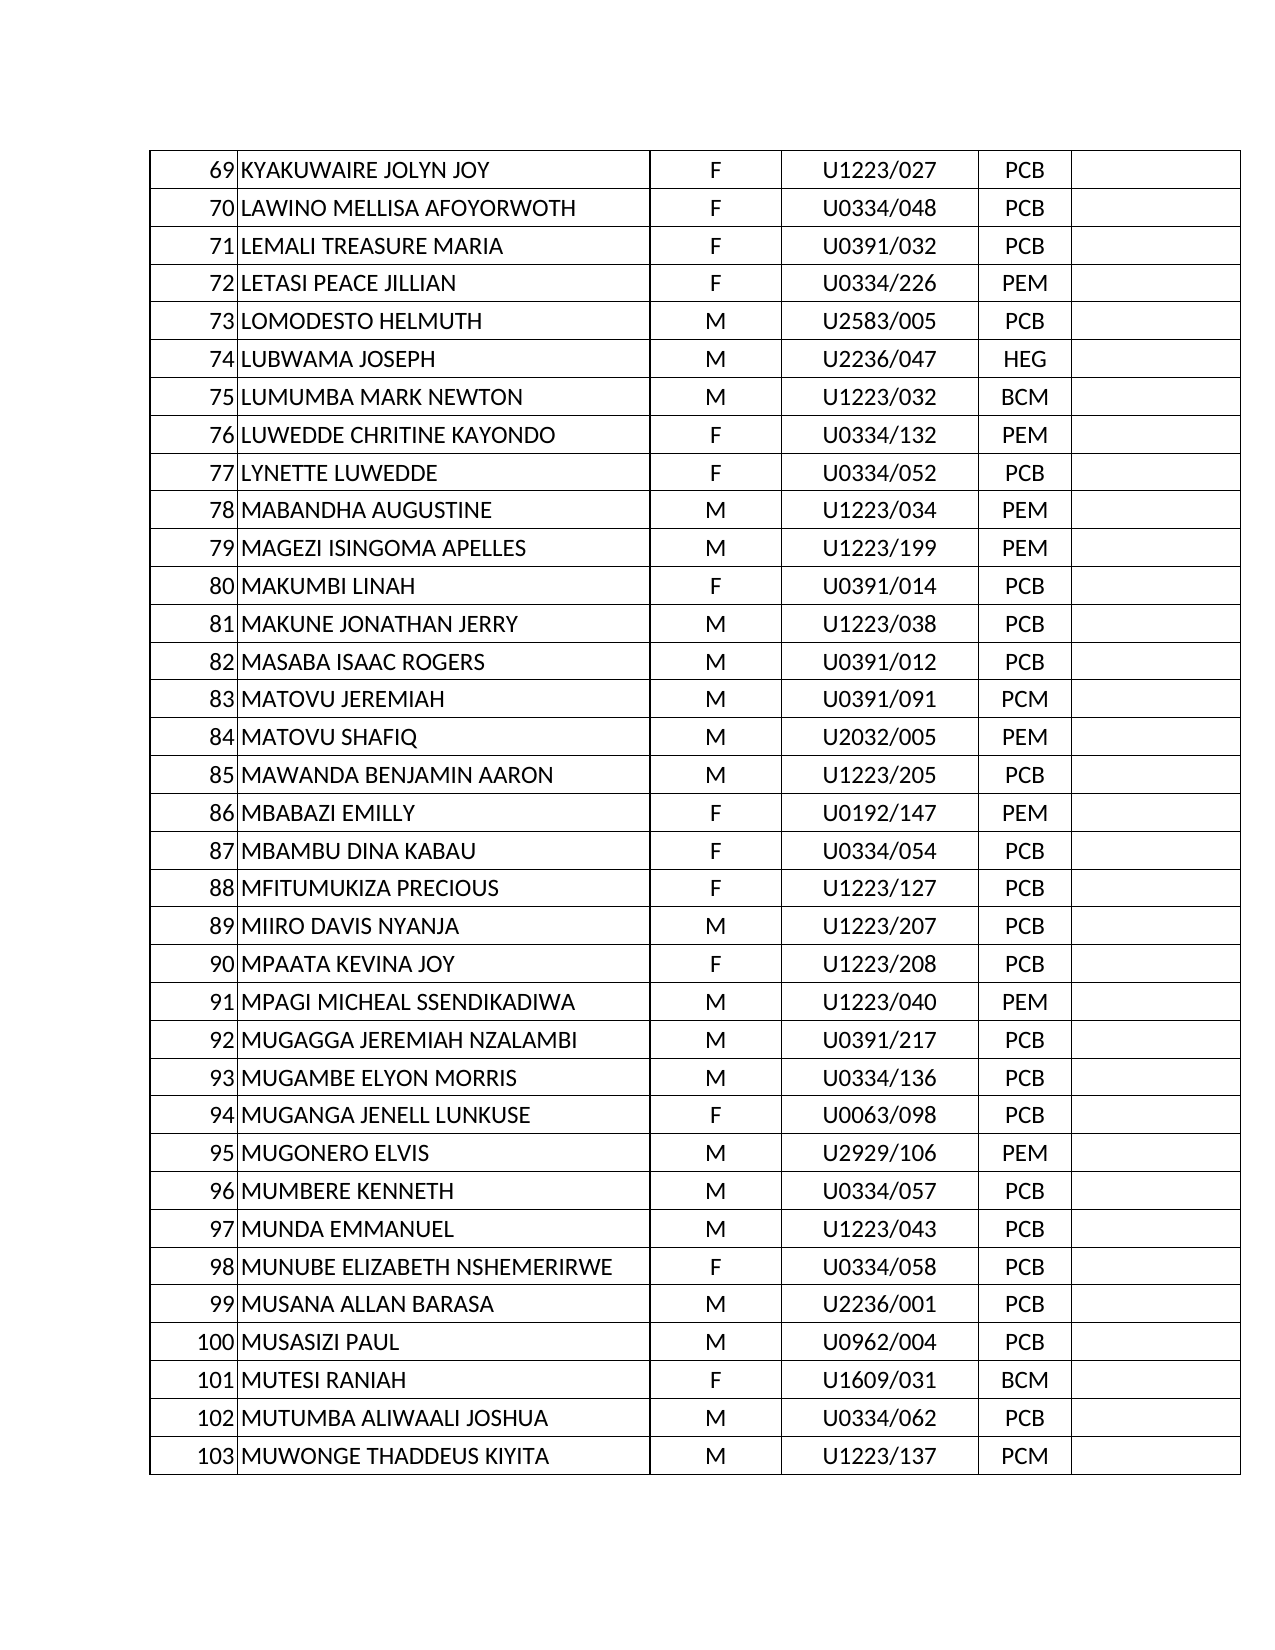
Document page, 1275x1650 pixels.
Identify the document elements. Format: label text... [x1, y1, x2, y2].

table_cell PCM [979, 680, 1071, 717]
table_cell M [651, 1059, 781, 1095]
table_cell 87 [151, 832, 237, 868]
table_cell 85 [151, 756, 237, 793]
table_cell U0391/032 [782, 227, 978, 263]
table_cell [1072, 529, 1240, 566]
table_cell [1072, 1399, 1240, 1436]
table_cell [1072, 870, 1240, 906]
table_cell PCM [979, 1437, 1071, 1473]
table_cell PEM [979, 1134, 1071, 1171]
table_cell 76 [151, 416, 237, 452]
table_cell PCB [979, 567, 1071, 604]
table_cell 80 [151, 567, 237, 604]
table_cell MAGEZI ISINGOMA APELLES [238, 529, 649, 566]
table_cell F [651, 870, 781, 906]
table_cell [1072, 567, 1240, 604]
table_cell U0334/058 [782, 1248, 978, 1284]
table_cell U2583/005 [782, 302, 978, 339]
table_cell [1072, 832, 1240, 868]
table_cell 97 [151, 1210, 237, 1247]
table_cell [1072, 378, 1240, 415]
table_cell M [651, 907, 781, 944]
table_cell [1072, 227, 1240, 263]
table_cell U1223/127 [782, 870, 978, 906]
table_cell [1072, 983, 1240, 1020]
table_cell U0962/004 [782, 1323, 978, 1360]
table_cell M [651, 1172, 781, 1209]
table_cell MBABAZI EMILLY [238, 794, 649, 831]
table_cell [1072, 1323, 1240, 1360]
table_cell F [651, 832, 781, 868]
table_cell HEG [979, 340, 1071, 377]
table_cell M [651, 1323, 781, 1360]
table_cell M [651, 340, 781, 377]
table_cell U1609/031 [782, 1361, 978, 1398]
table_cell 74 [151, 340, 237, 377]
table_cell PEM [979, 718, 1071, 755]
table_cell 89 [151, 907, 237, 944]
table_cell U1223/137 [782, 1437, 978, 1473]
table_cell F [651, 189, 781, 226]
table_cell PCB [979, 1399, 1071, 1436]
table_cell U1223/199 [782, 529, 978, 566]
table_cell PEM [979, 265, 1071, 301]
table_cell 99 [151, 1285, 237, 1322]
table_cell [1072, 1361, 1240, 1398]
table_cell M [651, 529, 781, 566]
table_cell U1223/208 [782, 945, 978, 982]
table_cell MIIRO DAVIS NYANJA [238, 907, 649, 944]
table_cell MUSASIZI PAUL [238, 1323, 649, 1360]
table_cell PCB [979, 189, 1071, 226]
table_cell [1072, 1210, 1240, 1247]
table_cell PCB [979, 1021, 1071, 1057]
table_cell U1223/034 [782, 491, 978, 528]
table_cell U0391/217 [782, 1021, 978, 1057]
table_cell PCB [979, 1059, 1071, 1095]
table_cell 71 [151, 227, 237, 263]
table_cell U0334/226 [782, 265, 978, 301]
table_cell [1072, 454, 1240, 490]
table_cell 98 [151, 1248, 237, 1284]
table_cell MUNUBE ELIZABETH NSHEMERIRWE [238, 1248, 649, 1284]
table_cell 72 [151, 265, 237, 301]
table_cell LAWINO MELLISA AFOYORWOTH [238, 189, 649, 226]
table_cell M [651, 756, 781, 793]
table_cell M [651, 1437, 781, 1473]
table_cell [1072, 265, 1240, 301]
table_cell PCB [979, 1172, 1071, 1209]
table_cell MATOVU JEREMIAH [238, 680, 649, 717]
table_cell F [651, 945, 781, 982]
table_cell [1072, 1437, 1240, 1473]
table_cell PCB [979, 1210, 1071, 1247]
table_cell M [651, 491, 781, 528]
table_cell M [651, 1210, 781, 1247]
table_cell U0334/054 [782, 832, 978, 868]
table_cell PEM [979, 529, 1071, 566]
table_cell 93 [151, 1059, 237, 1095]
table_cell U2236/047 [782, 340, 978, 377]
table_cell MUNDA EMMANUEL [238, 1210, 649, 1247]
table_cell U1223/207 [782, 907, 978, 944]
table_cell [1072, 1021, 1240, 1057]
table_cell 75 [151, 378, 237, 415]
table_cell MUGONERO ELVIS [238, 1134, 649, 1171]
table_cell F [651, 794, 781, 831]
table_cell [1072, 1285, 1240, 1322]
table_cell LUBWAMA JOSEPH [238, 340, 649, 377]
table_cell U0391/014 [782, 567, 978, 604]
table_cell M [651, 1399, 781, 1436]
table_cell U0334/132 [782, 416, 978, 452]
table_cell [1072, 340, 1240, 377]
table_cell MUTUMBA ALIWAALI JOSHUA [238, 1399, 649, 1436]
table_cell LEMALI TREASURE MARIA [238, 227, 649, 263]
table_cell BCM [979, 378, 1071, 415]
table_cell PEM [979, 416, 1071, 452]
table_cell PCB [979, 870, 1071, 906]
table_cell U1223/040 [782, 983, 978, 1020]
table_cell F [651, 1096, 781, 1133]
table_cell MUSANA ALLAN BARASA [238, 1285, 649, 1322]
table_cell 78 [151, 491, 237, 528]
table_cell F [651, 265, 781, 301]
table_cell 103 [151, 1437, 237, 1473]
table_cell PCB [979, 302, 1071, 339]
table_cell PCB [979, 945, 1071, 982]
table_cell 91 [151, 983, 237, 1020]
table_cell BCM [979, 1361, 1071, 1398]
table_cell [1072, 302, 1240, 339]
table_cell 95 [151, 1134, 237, 1171]
table_cell [1072, 1248, 1240, 1284]
table_cell [1072, 151, 1240, 188]
table_cell 100 [151, 1323, 237, 1360]
table_cell 70 [151, 189, 237, 226]
table_cell 69 [151, 151, 237, 188]
table_cell U1223/205 [782, 756, 978, 793]
table_cell MAKUNE JONATHAN JERRY [238, 605, 649, 642]
table_cell [1072, 756, 1240, 793]
table_cell PCB [979, 1285, 1071, 1322]
table_cell U2032/005 [782, 718, 978, 755]
table_cell [1072, 1096, 1240, 1133]
table_cell MUWONGE THADDEUS KIYITA [238, 1437, 649, 1473]
table_cell M [651, 378, 781, 415]
table_cell MAKUMBI LINAH [238, 567, 649, 604]
table_cell PCB [979, 907, 1071, 944]
table_cell PCB [979, 1096, 1071, 1133]
table_cell M [651, 680, 781, 717]
table_cell F [651, 1361, 781, 1398]
table_cell 81 [151, 605, 237, 642]
table_cell U0334/057 [782, 1172, 978, 1209]
table_cell MUGAGGA JEREMIAH NZALAMBI [238, 1021, 649, 1057]
table_cell U1223/027 [782, 151, 978, 188]
table_cell MABANDHA AUGUSTINE [238, 491, 649, 528]
table_cell 84 [151, 718, 237, 755]
table_cell [1072, 718, 1240, 755]
table_cell [1072, 680, 1240, 717]
table_cell PEM [979, 794, 1071, 831]
table_cell KYAKUWAIRE JOLYN JOY [238, 151, 649, 188]
table_cell MASABA ISAAC ROGERS [238, 643, 649, 679]
table_cell [1072, 416, 1240, 452]
table_cell [1072, 1172, 1240, 1209]
table_cell MBAMBU DINA KABAU [238, 832, 649, 868]
table_cell PCB [979, 454, 1071, 490]
table_cell LUMUMBA MARK NEWTON [238, 378, 649, 415]
table_cell PEM [979, 983, 1071, 1020]
table_cell U0334/048 [782, 189, 978, 226]
table_cell [1072, 643, 1240, 679]
table_cell 102 [151, 1399, 237, 1436]
table_cell [1072, 945, 1240, 982]
table_cell MUGAMBE ELYON MORRIS [238, 1059, 649, 1095]
table_cell M [651, 302, 781, 339]
table_cell [1072, 491, 1240, 528]
table_cell [1072, 1134, 1240, 1171]
table_cell 96 [151, 1172, 237, 1209]
table_cell PCB [979, 643, 1071, 679]
table_cell LOMODESTO HELMUTH [238, 302, 649, 339]
table_cell PCB [979, 1323, 1071, 1360]
table_cell F [651, 416, 781, 452]
table_cell MPAGI MICHEAL SSENDIKADIWA [238, 983, 649, 1020]
table_cell 88 [151, 870, 237, 906]
table_cell [1072, 189, 1240, 226]
table_cell PEM [979, 491, 1071, 528]
table_cell U2236/001 [782, 1285, 978, 1322]
table_cell 77 [151, 454, 237, 490]
table_cell MUGANGA JENELL LUNKUSE [238, 1096, 649, 1133]
table_cell F [651, 151, 781, 188]
table_cell U0334/062 [782, 1399, 978, 1436]
table_cell F [651, 454, 781, 490]
table_cell M [651, 1285, 781, 1322]
table_cell PCB [979, 605, 1071, 642]
table_cell [1072, 907, 1240, 944]
table_cell LUWEDDE CHRITINE KAYONDO [238, 416, 649, 452]
table_cell U0192/147 [782, 794, 978, 831]
table_cell [1072, 1059, 1240, 1095]
table_cell U0391/091 [782, 680, 978, 717]
table_cell U1223/038 [782, 605, 978, 642]
table_cell PCB [979, 1248, 1071, 1284]
table_cell 94 [151, 1096, 237, 1133]
table_cell 82 [151, 643, 237, 679]
table_cell F [651, 567, 781, 604]
table_cell MUMBERE KENNETH [238, 1172, 649, 1209]
table_cell 92 [151, 1021, 237, 1057]
table_cell 90 [151, 945, 237, 982]
table_cell U1223/043 [782, 1210, 978, 1247]
table_cell U1223/032 [782, 378, 978, 415]
table_cell MFITUMUKIZA PRECIOUS [238, 870, 649, 906]
table_cell U0063/098 [782, 1096, 978, 1133]
table_cell PCB [979, 832, 1071, 868]
table_cell M [651, 1021, 781, 1057]
table_cell 83 [151, 680, 237, 717]
table_cell LETASI PEACE JILLIAN [238, 265, 649, 301]
table_cell M [651, 718, 781, 755]
table_cell U2929/106 [782, 1134, 978, 1171]
table_cell MPAATA KEVINA JOY [238, 945, 649, 982]
table_cell 73 [151, 302, 237, 339]
table_cell F [651, 227, 781, 263]
table_cell F [651, 1248, 781, 1284]
table_cell U0334/052 [782, 454, 978, 490]
table_cell M [651, 605, 781, 642]
table_cell U0334/136 [782, 1059, 978, 1095]
table_cell 79 [151, 529, 237, 566]
table_cell M [651, 643, 781, 679]
table_cell [1072, 605, 1240, 642]
table_cell M [651, 983, 781, 1020]
table_cell 86 [151, 794, 237, 831]
table_cell PCB [979, 151, 1071, 188]
table_cell U0391/012 [782, 643, 978, 679]
table_cell PCB [979, 756, 1071, 793]
table_cell 101 [151, 1361, 237, 1398]
table_cell PCB [979, 227, 1071, 263]
table_cell MATOVU SHAFIQ [238, 718, 649, 755]
table_cell [1072, 794, 1240, 831]
table_cell LYNETTE LUWEDDE [238, 454, 649, 490]
table_cell MAWANDA BENJAMIN AARON [238, 756, 649, 793]
table_cell M [651, 1134, 781, 1171]
table_cell MUTESI RANIAH [238, 1361, 649, 1398]
